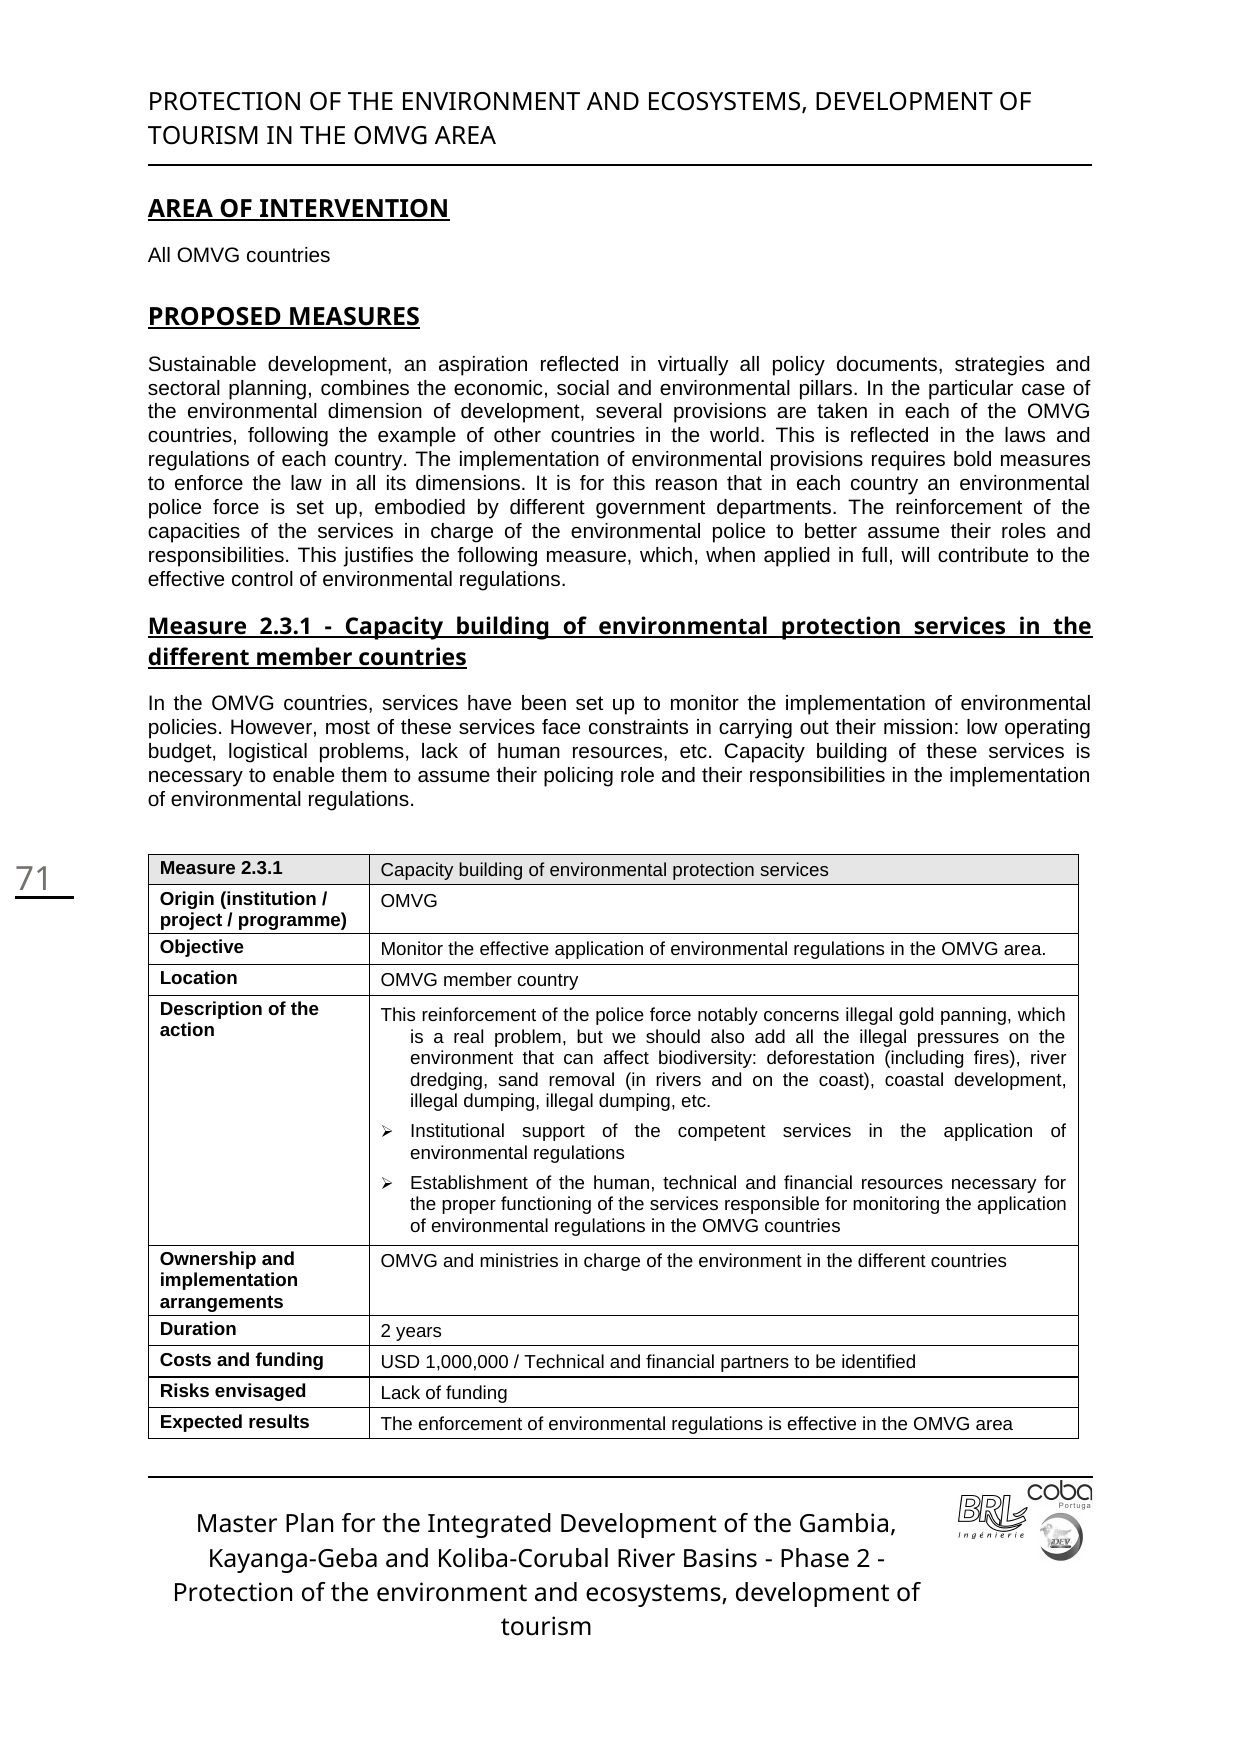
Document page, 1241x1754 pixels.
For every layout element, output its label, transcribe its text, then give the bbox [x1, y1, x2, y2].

table_cell Risks envisaged [149, 1378, 369, 1407]
text Measure 2.3.1 - Capacity building of environmental protection services in the different member countries [148, 638, 1092, 672]
table_cell Location [149, 965, 369, 994]
text Proposed measures [148, 298, 1092, 333]
table_cell This reinforcement of the police force notably concerns illegal gold panning, which is a real problem, but we should also add all the illegal pressures on the environment that can affect biodiversity: deforestation (including fires), river dredging, sand removal (in rivers and on the coast), coastal development, illegal dumping, illegal dumping, etc. Institutional support of the competent services in the application of environmental regulations Establishment of the human, technical and financial resources necessary for the proper functioning of the services responsible for monitoring the application of environmental regulations in the OMVG countries [370, 996, 1078, 1244]
table_cell Objective [149, 934, 369, 964]
table_cell 2 years [370, 1316, 1078, 1345]
table_cell Expected results [149, 1408, 369, 1438]
table_cell Origin (institution / project / programme) [149, 885, 369, 933]
table_cell Duration [149, 1316, 369, 1345]
text All OMVG countries [148, 243, 1092, 267]
table_cell USD 1,000,000 / Technical and financial partners to be identified [370, 1346, 1078, 1376]
table_header Capacity building of environmental protection services [370, 855, 1078, 884]
picture [957, 1479, 1093, 1539]
table_cell Costs and funding [149, 1346, 369, 1376]
table_cell The enforcement of environmental regulations is effective in the OMVG area [370, 1408, 1078, 1438]
table_cell Lack of funding [370, 1378, 1078, 1407]
table_header Measure 2.3.1 [149, 855, 369, 884]
table_cell Monitor the effective application of environmental regulations in the OMVG area. [370, 934, 1078, 964]
text Sustainable development, an aspiration reflected in virtually all policy documents, strategies and sectoral planning, combines the economic, social and environmental pillars. In the particular case of the environmental dimension of development, several provisions are taken in each of the OMVG countries, following the example of other countries in the world. This is reflected in the laws and regulations of each country. The implementation of environmental provisions requires bold measures to enforce the law in all its dimensions. It is for this reason that in each country an environmental police force is set up, embodied by different government departments. The reinforcement of the capacities of the services in charge of the environmental police to better assume their roles and responsibilities. This justifies the following measure, which, when applied in full, will contribute to the effective control of environmental regulations. [148, 351, 1092, 591]
table_cell Description of the action [149, 996, 369, 1244]
table_cell Ownership and implementation arrangements [149, 1246, 369, 1314]
text Measure 2.3.1 - Capacity building of environmental protection services in the different member countries [148, 610, 1092, 636]
table_cell OMVG member country [370, 965, 1078, 994]
text Area of intervention [148, 191, 1092, 224]
table_cell OMVG [370, 885, 1078, 933]
table_cell OMVG and ministries in charge of the environment in the different countries [370, 1246, 1078, 1314]
text In the OMVG countries, services have been set up to monitor the implementation of environmental policies. However, most of these services face constraints in carrying out their mission: low operating budget, logistical problems, lack of human resources, etc. Capacity building of these services is necessary to enable them to assume their policing role and their responsibilities in the implementation of environmental regulations. [148, 691, 1092, 811]
